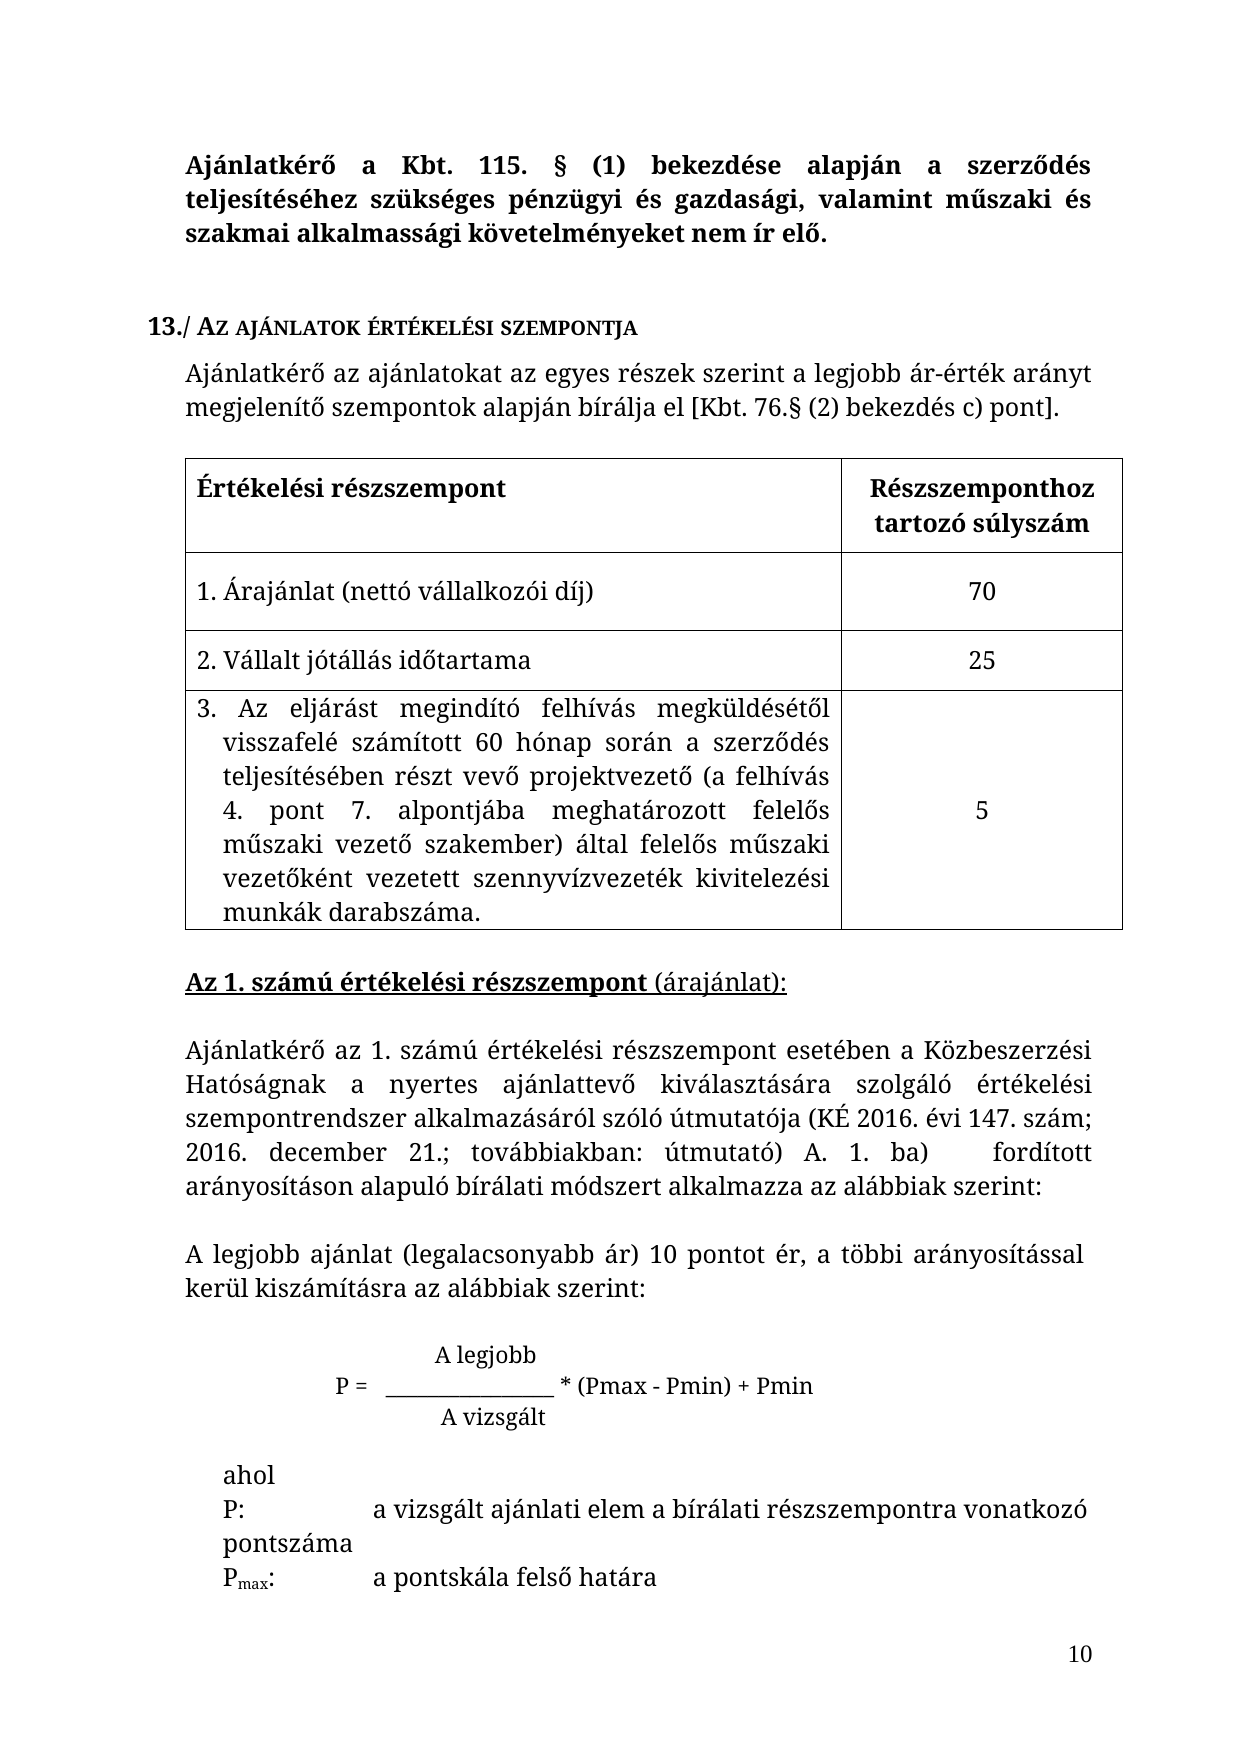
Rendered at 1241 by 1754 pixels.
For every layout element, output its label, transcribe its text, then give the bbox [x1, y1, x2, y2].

text A vizsgált [148, 1401, 1093, 1433]
table_cell 70 [842, 553, 1122, 629]
text P = ________________ * (Pmax - Pmin) + Pmin [148, 1370, 1093, 1401]
table_cell 2. Vállalt jótállás időtartama [186, 631, 841, 689]
text 13./ Az ajánlatok értékelési szempontja [148, 309, 1093, 343]
table_cell 25 [842, 631, 1122, 689]
text Ajánlatkérő a Kbt. 115. § (1) bekezdése alapján a szerződés teljesítéséhez szükséges pénzügyi és gazdasági, valamint műszaki és szakmai alkalmassági követelményeket nem ír elő. [185, 148, 1093, 250]
table_cell 1. Árajánlat (nettó vállalkozói díj) [186, 553, 841, 629]
text Ajánlatkérő az 1. számú értékelési részszempont esetében a Közbeszerzési Hatóságnak a nyertes ajánlattevő kiválasztására szolgáló értékelési szempontrendszer alkalmazásáról szóló útmutatója (KÉ 2016. évi 147. szám; 2016. december 21.; továbbiakban: útmutató) A. 1. ba) fordított arányosításon alapuló bírálati módszert alkalmazza az alábbiak szerint: [185, 1032, 1093, 1203]
table_header Értékelési részszempont [186, 459, 841, 552]
text Az 1. számú értékelési részszempont (árajánlat): [185, 964, 1093, 998]
table_cell 3. Az eljárást megindító felhívás megküldésétől visszafelé számított 60 hónap során a szerződés teljesítésében részt vevő projektvezető (a felhívás 4. pont 7. alpontjába meghatározott felelős műszaki vezető szakember) által felelős műszaki vezetőként vezetett szennyvízvezeték kivitelezési munkák darabszáma. [186, 691, 841, 929]
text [223, 1458, 1104, 1594]
text A legjobb ajánlat (legalacsonyabb ár) 10 pontot ér, a többi arányosítással kerül kiszámításra az alábbiak szerint: [185, 1237, 1085, 1305]
text A legjobb [148, 1339, 1093, 1370]
table_cell 5 [842, 691, 1122, 929]
table_header Részszemponthoz tartozó súlyszám [842, 459, 1122, 552]
text Ajánlatkérő az ajánlatokat az egyes részek szerint a legjobb ár-érték arányt megjelenítő szempontok alapján bírálja el [Kbt. 76.§ (2) bekezdés c) pont]. [185, 355, 1093, 423]
